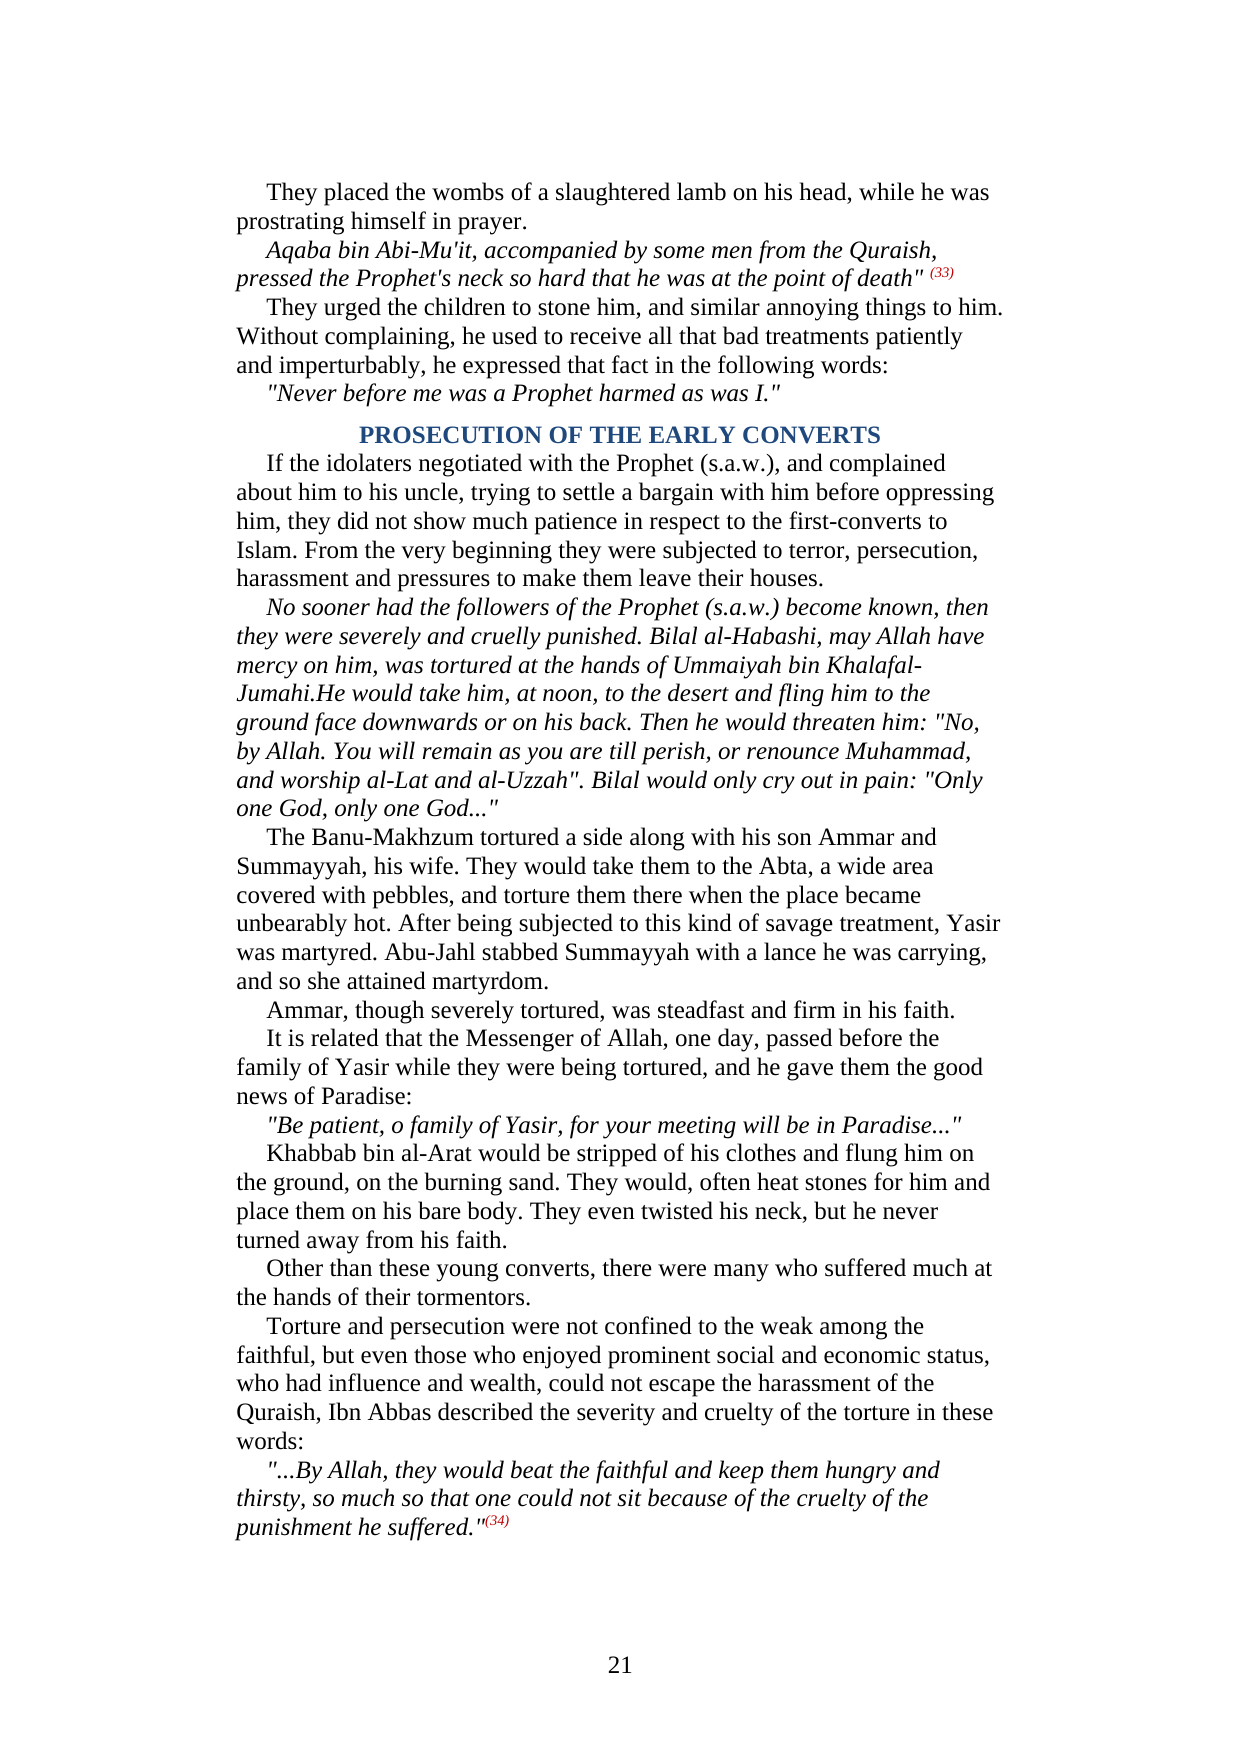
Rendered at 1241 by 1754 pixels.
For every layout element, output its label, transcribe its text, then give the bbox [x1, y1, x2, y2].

text They placed the wombs of a slaughtered lamb on his head, while he was prostrating himself in prayer. [236, 177, 1004, 235]
text Aqaba bin Abi-Mu'it, accompanied by some men from the Quraish, pressed the Prophet's neck so hard that he was at the point of death" (33) [236, 235, 1004, 292]
text The Banu-Makhzum tortured a side along with his son Ammar and Summayyah, his wife. They would take them to the Abta, a wide area covered with pebbles, and torture them there when the place became unbearably hot. After being subjected to this kind of savage treatment, Yasir was martyred. Abu-Jahl stabbed Summayyah with a lance he was carrying, and so she attained martyrdom. [236, 822, 1004, 995]
text Khabbab bin al-Arat would be stripped of his clothes and flung him on the ground, on the burning sand. They would, often heat stones for him and place them on his bare body. They even twisted his neck, but he never turned away from his faith. [236, 1138, 1004, 1253]
text "Never before me was a Prophet harmed as was I." [236, 378, 1004, 407]
text It is related that the Messenger of Allah, one day, passed before the family of Yasir while they were being tortured, and he gave them the good news of Paradise: [236, 1023, 1004, 1110]
text Other than these young converts, there were many who suffered much at the hands of their tormentors. [236, 1253, 1004, 1311]
text Ammar, though severely tortured, was steadfast and firm in his faith. [236, 995, 1004, 1023]
text If the idolaters negotiated with the Prophet (s.a.w.), and complained about him to his uncle, trying to settle a bargain with him before oppressing him, they did not show much patience in respect to the first-converts to Islam. From the very beginning they were subjected to terror, persecution, harassment and pressures to make them leave their houses. [236, 448, 1004, 592]
text Torture and persecution were not confined to the weak among the faithful, but even those who enjoyed prominent social and economic status, who had influence and wealth, could not escape the harassment of the Quraish, Ibn Abbas described the severity and cruelty of the torture in these words: [236, 1311, 1004, 1455]
text "...By Allah, they would beat the faithful and keep them hungry and thirsty, so much so that one could not sit because of the cruelty of the punishment he suffered."(34) [236, 1455, 1004, 1541]
text No sooner had the followers of the Prophet (s.a.w.) become known, then they were severely and cruelly punished. Bilal al-Habashi, may Allah have mercy on him, was tortured at the hands of Ummaiyah bin Khalafal-Jumahi.He would take him, at noon, to the desert and fling him to the ground face downwards or on his back. Then he would threaten him: "No, by Allah. You will remain as you are till perish, or renounce Muhammad, and worship al-Lat and al-Uzzah". Bilal would only cry out in pain: "Only one God, only one God..." [236, 592, 1004, 822]
text They urged the children to stone him, and similar annoying things to him. Without complaining, he used to receive all that bad treatments patiently and imperturbably, he expressed that fact in the following words: [236, 292, 1004, 378]
text "Be patient, o family of Yasir, for your meeting will be in Paradise..." [236, 1110, 1004, 1138]
subtitle PROSECUTION OF THE EARLY CONVERTS [236, 420, 1004, 448]
